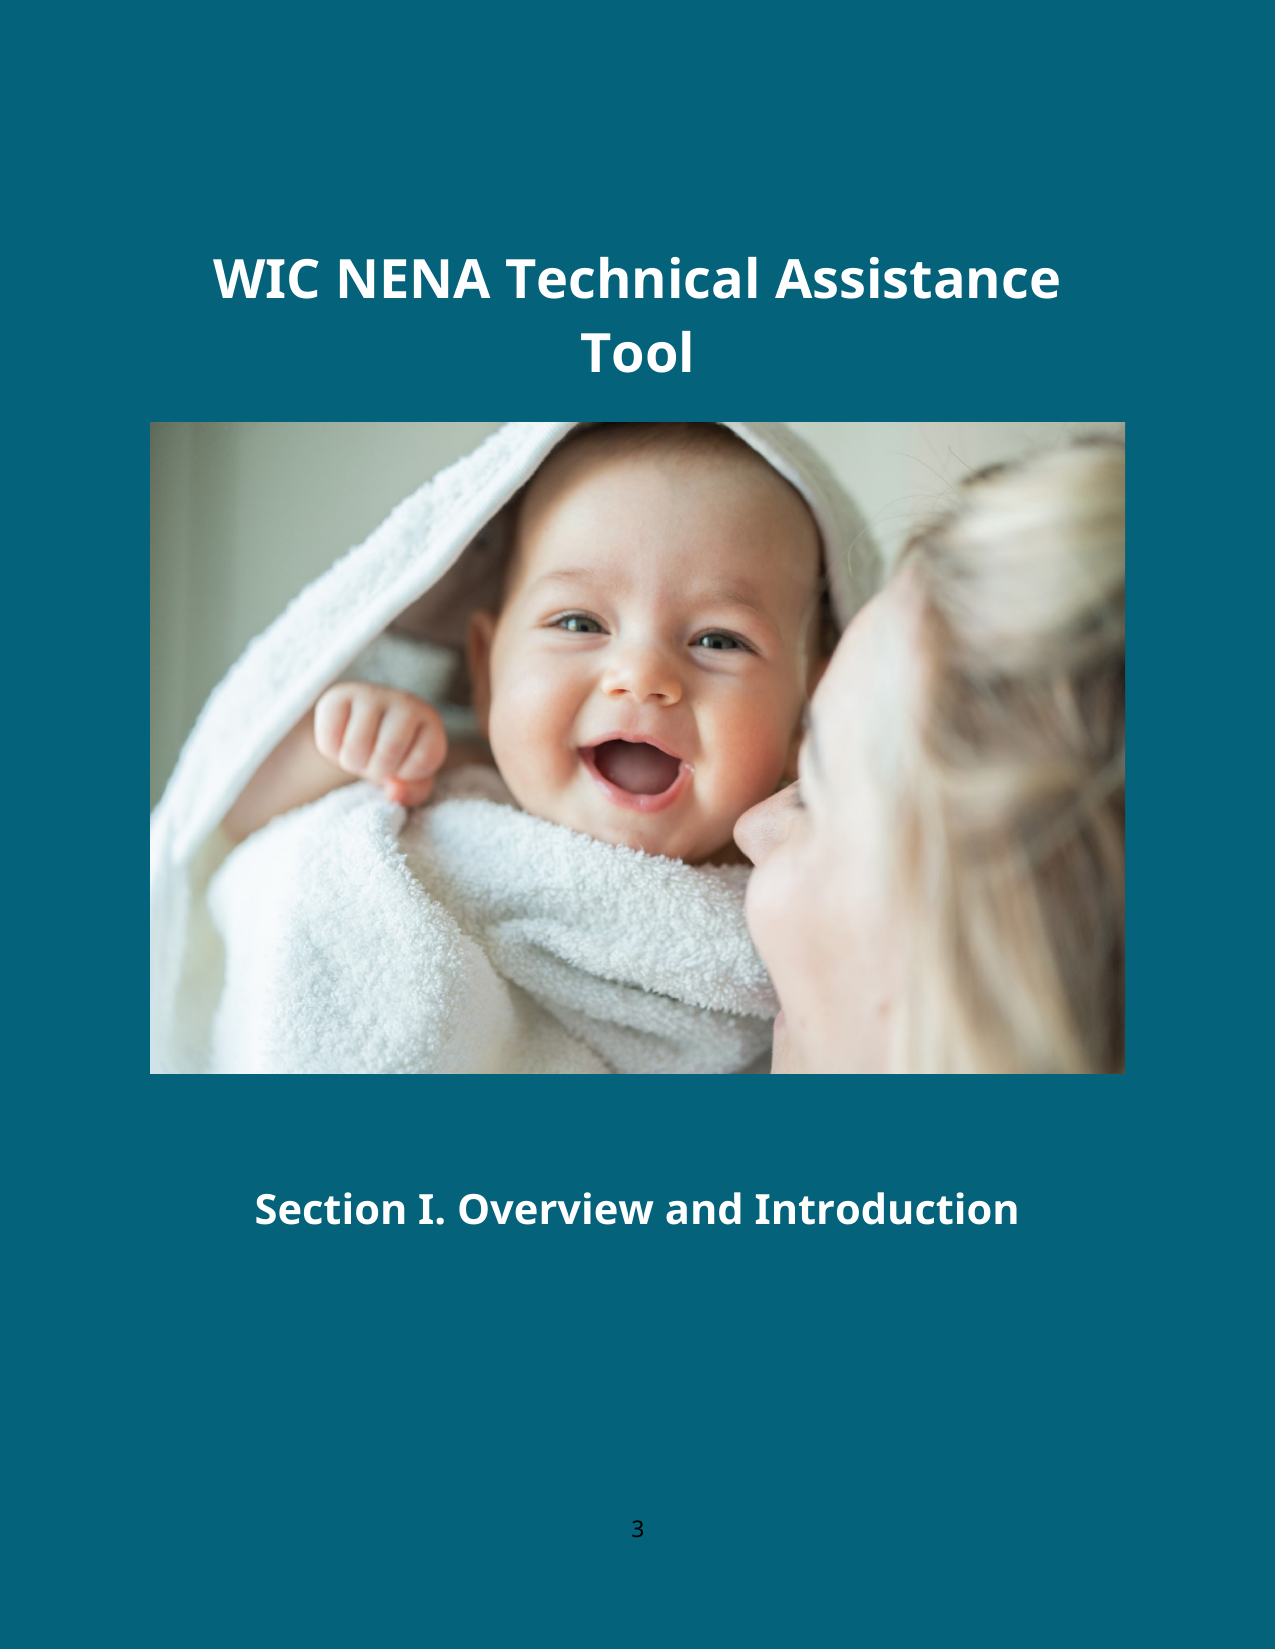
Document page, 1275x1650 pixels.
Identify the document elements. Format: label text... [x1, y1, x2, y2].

text Section I. Overview and Introduction [168, 1180, 1106, 1237]
picture [151, 423, 1125, 1073]
text WIC NENA Technical Assistance Tool [150, 240, 1125, 388]
